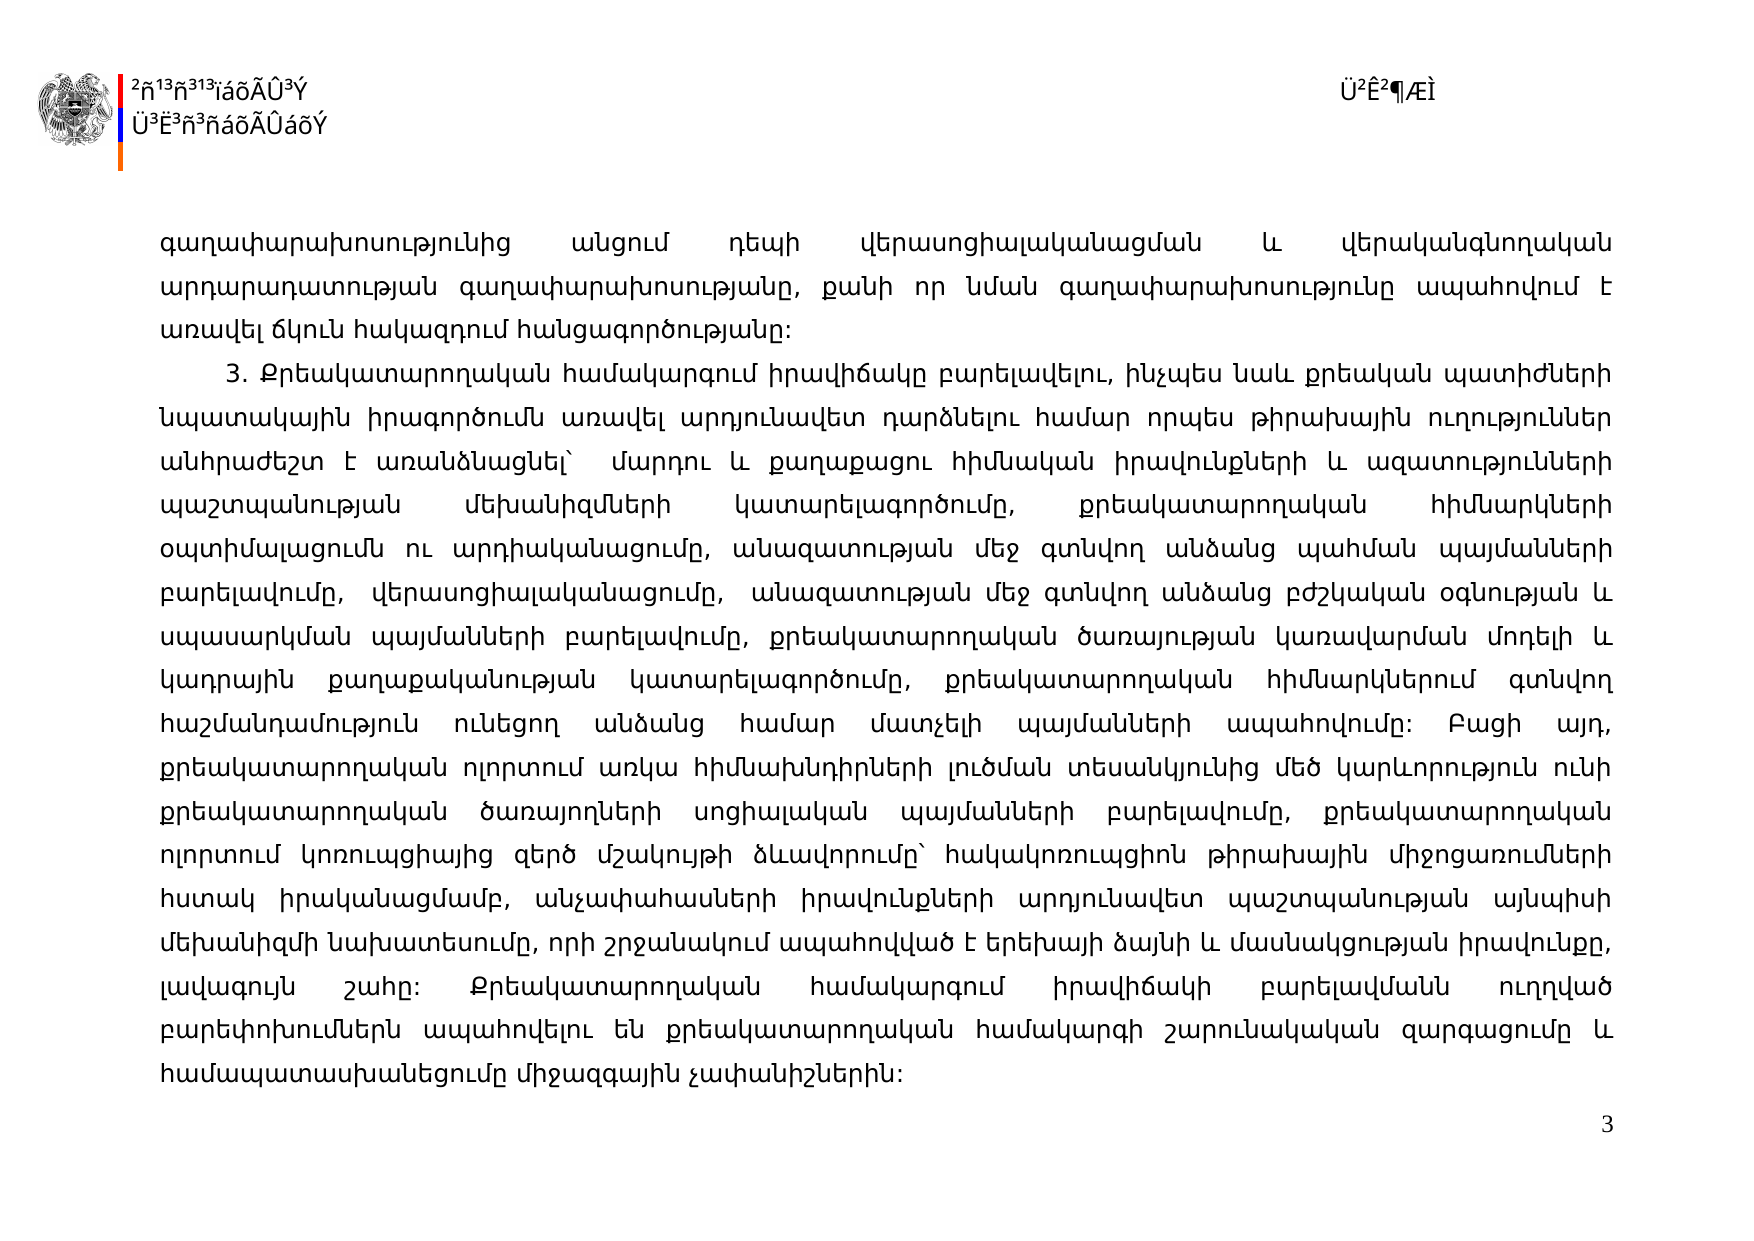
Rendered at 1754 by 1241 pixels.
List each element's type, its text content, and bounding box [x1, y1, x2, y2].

picture [37, 72, 113, 146]
text 3. Քրեակատարողական համակարգում իրավիճակը բարելավելու, ինչպես նաև քրեական պատիժների նպատակային իրագործումն առավել արդյունավետ դարձնելու համար որպես թիրախային ուղություններ անհրաժեշտ է առանձնացնել՝ մարդու և քաղաքացու հիմնական իրավունքների և ազատությունների պաշտպանության մեխանիզմների կատարելագործումը, քրեակատարողական հիմնարկների օպտիմալացումն ու արդիականացումը, անազատության մեջ գտնվող անձանց պահման պայմանների բարելավումը, վերասոցիալականացումը, անազատության մեջ գտնվող անձանց բժշկական օգնության և սպասարկման պայմանների բարելավումը, քրեակատարողական ծառայության կառավարման մոդելի և կադրային քաղաքականության կատարելագործումը, քրեակատարողական հիմնարկներում գտնվող հաշմանդամություն ունեցող անձանց համար մատչելի պայմանների ապահովումը: Բացի այդ, քրեակատարողական ոլորտում առկա հիմնախնդիրների լուծման տեսանկյունից մեծ կարևորություն ունի քրեակատարողական ծառայողների սոցիալական պայմանների բարելավումը, քրեակատարողական ոլորտում կոռուպցիայից զերծ մշակույթի ձևավորումը՝ հակակոռուպցիոն թիրախային միջոցառումների հստակ իրականացմամբ, անչափահասների իրավունքների արդյունավետ պաշտպանության այնպիսի մեխանիզմի նախատեսումը, որի շրջանակում ապահովված է երեխայի ձայնի և մասնակցության իրավունքը, լավագույն շահը: Քրեակատարողական համակարգում իրավիճակի բարելավմանն ուղղված բարեփոխումներն ապահովելու են քրեակատարողական համակարգի շարունակական զարգացումը և համապատասխանեցումը միջազգային չափանիշներին: [159, 359, 1613, 1089]
